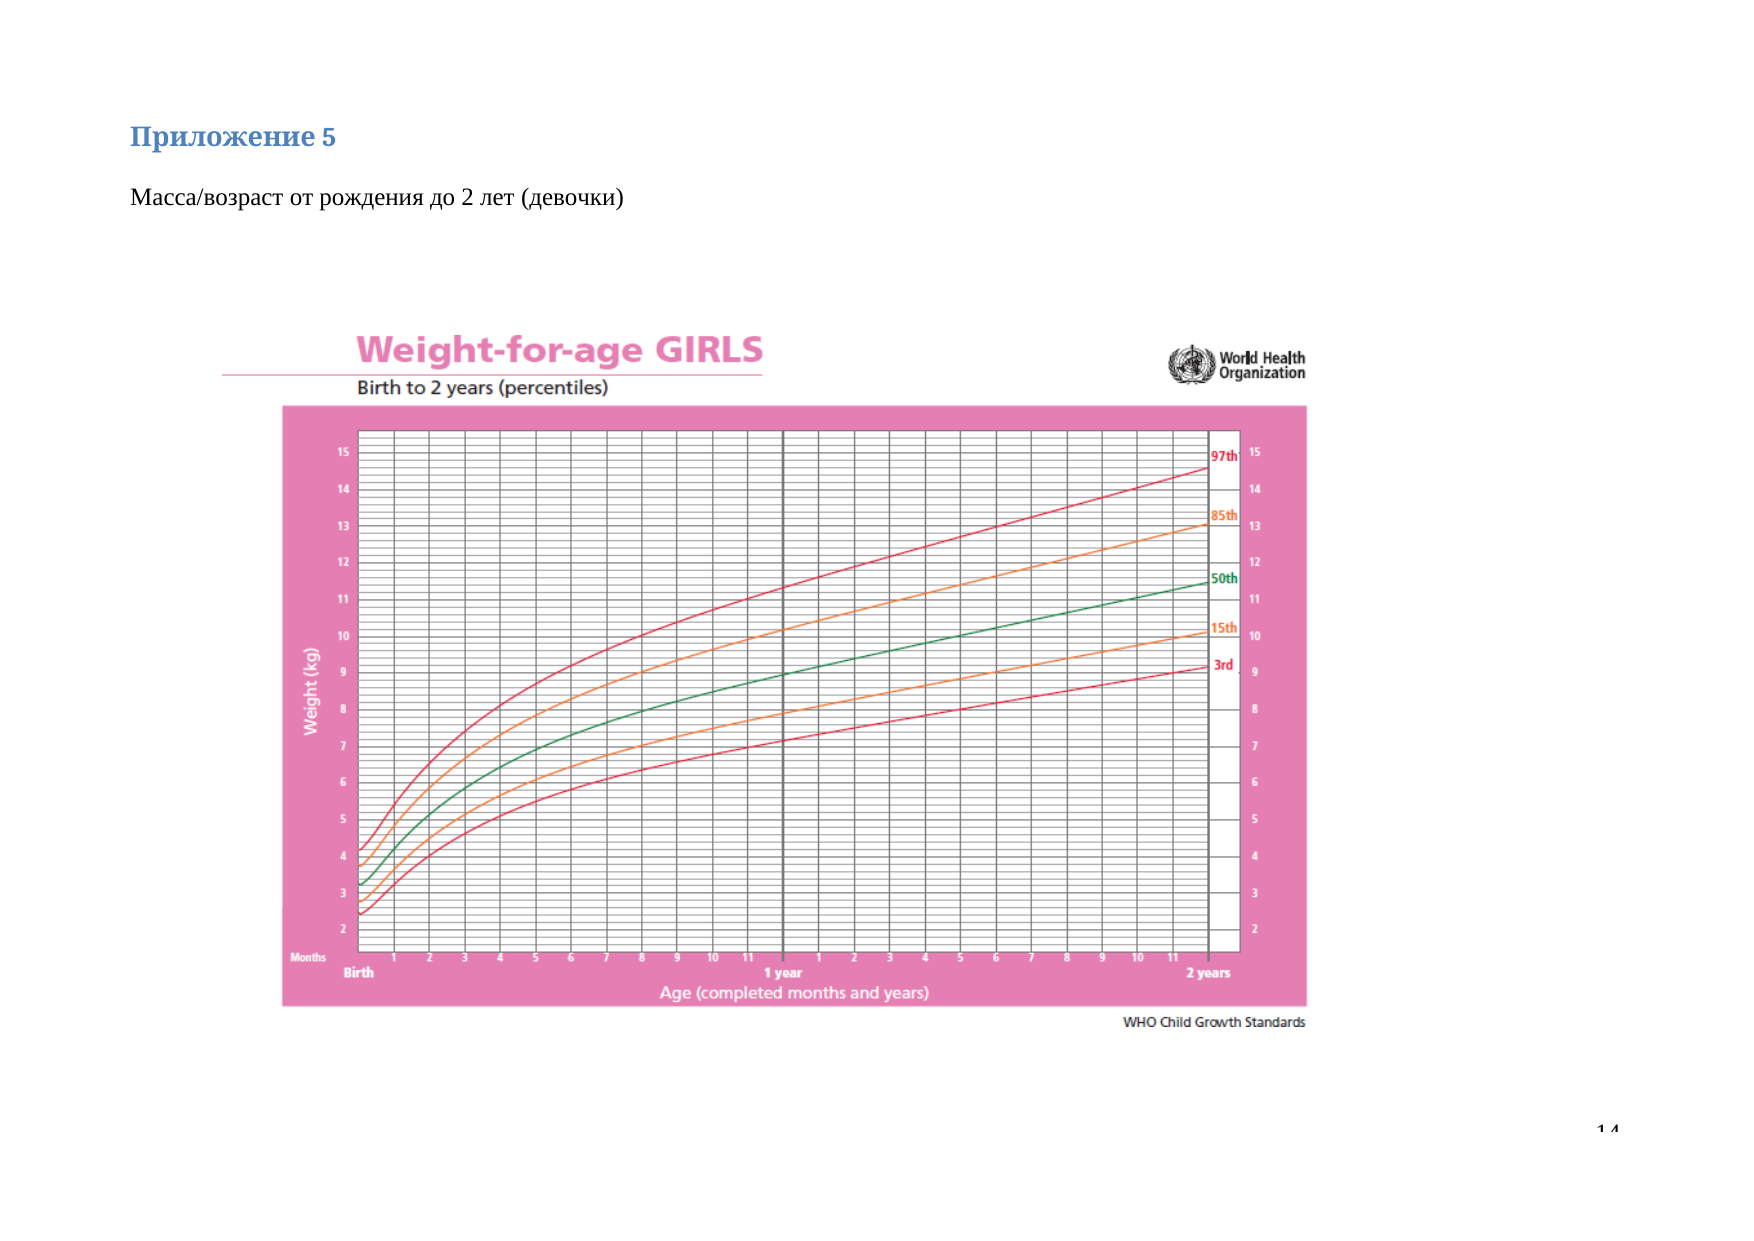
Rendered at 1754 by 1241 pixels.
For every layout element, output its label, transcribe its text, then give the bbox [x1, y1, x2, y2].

picture [222, 335, 1308, 1027]
subtitle Приложение 5 [130, 122, 1502, 153]
text Масса/возраст от рождения до 2 лет (девочки) [130, 182, 1502, 211]
